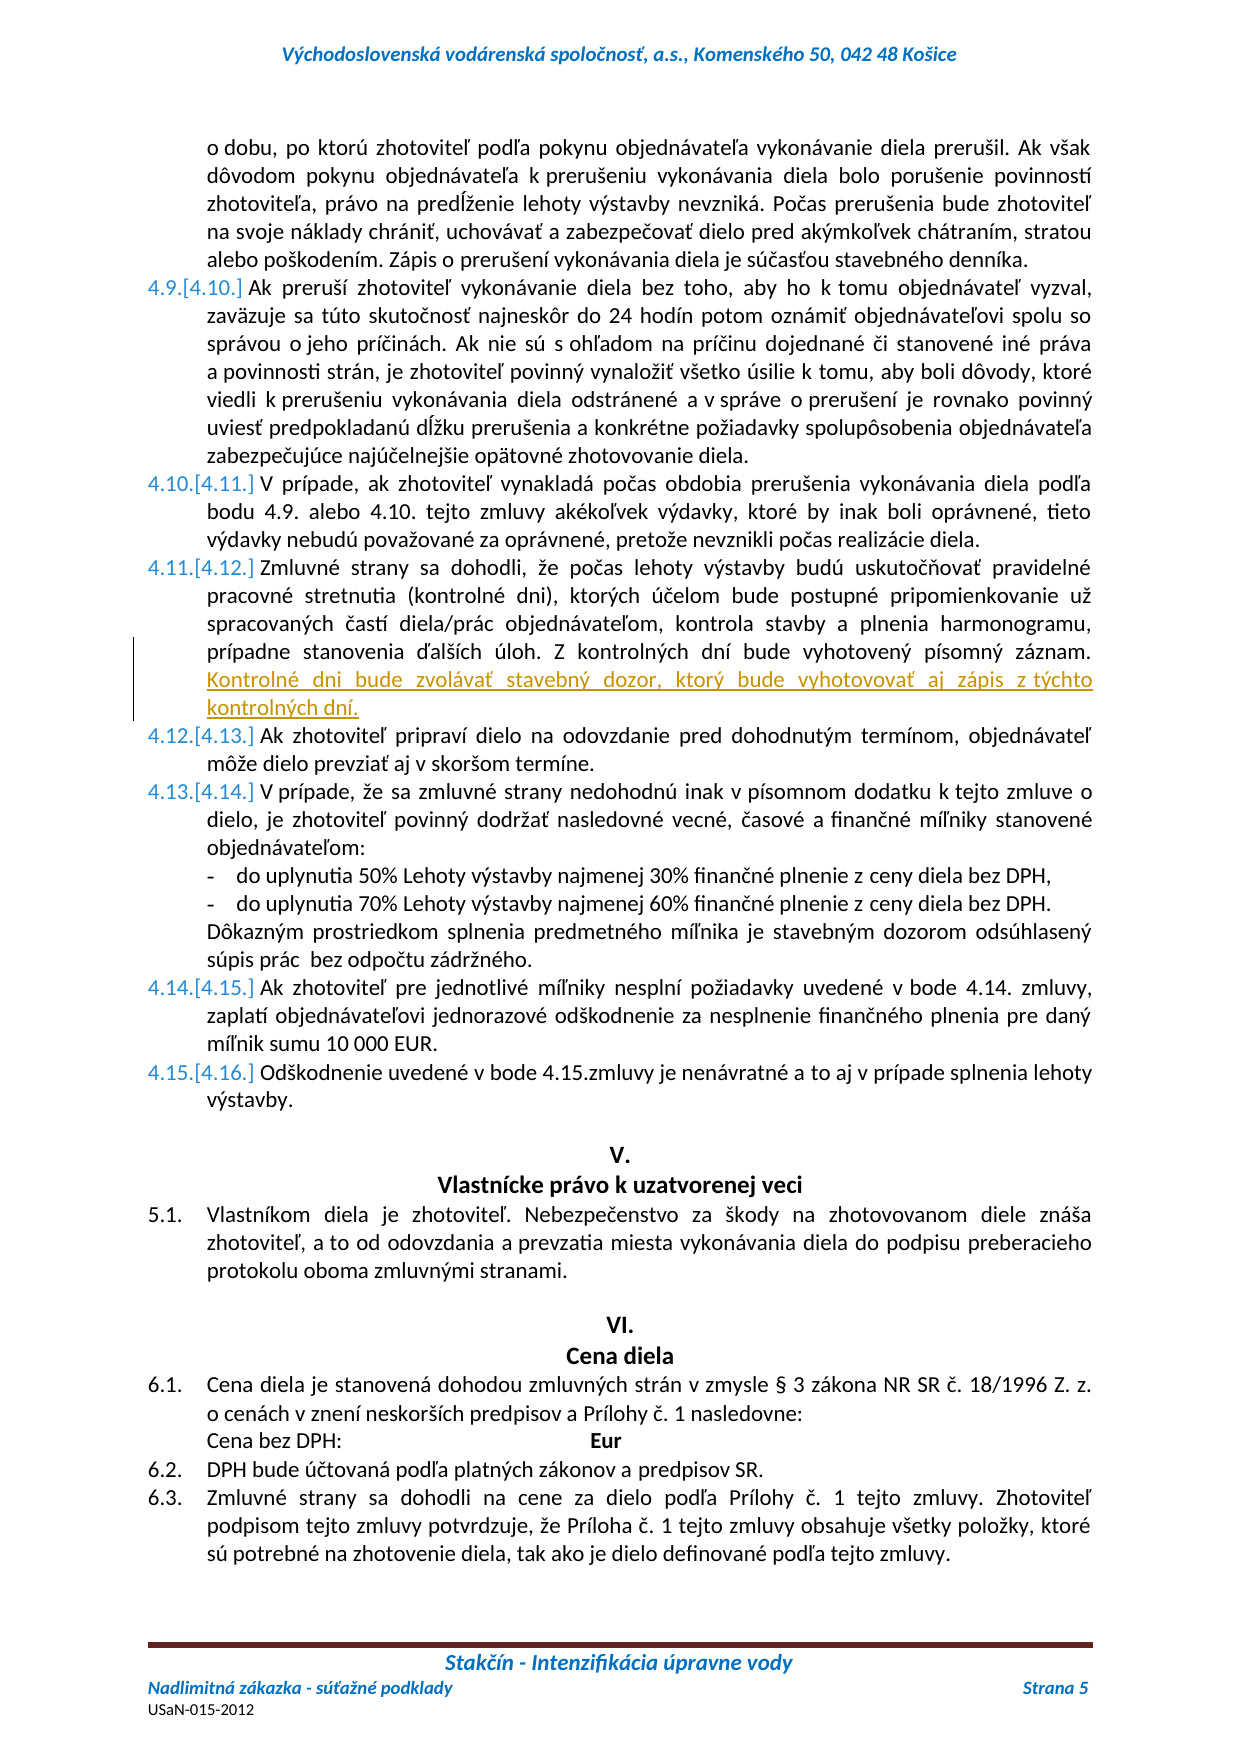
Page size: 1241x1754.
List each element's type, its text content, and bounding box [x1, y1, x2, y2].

list Zmluvné strany sa dohodli na cene za dielo podľa Prílohy č. 1 tejto zmluvy. Zhotoviteľ podpisom tejto zmluvy potvrdzuje, že Príloha č. 1 tejto zmluvy obsahuje všetky položky, ktoré sú potrebné na zhotovenie diela, tak ako je dielo definované podľa tejto zmluvy. [148, 1483, 1093, 1567]
list Vlastníkom diela je zhotoviteľ. Nebezpečenstvo za škody na zhotovovanom diele znáša zhotoviteľ, a to od odovzdania a prevzatia miesta vykonávania diela do podpisu preberacieho protokolu oboma zmluvnými stranami. [148, 1200, 1093, 1284]
text V. [148, 1139, 1093, 1169]
text Dôkazným prostriedkom splnenia predmetného míľnika je stavebným dozorom odsúhlasený súpis prác bez odpočtu zádržného. [207, 917, 1093, 973]
list Cena diela je stanovená dohodou zmluvných strán v zmysle § 3 zákona NR SR č. 18/1996 Z. z. o cenách v znení neskorších predpisov a Prílohy č. 1 nasledovne: [148, 1371, 1093, 1427]
list Ak preruší zhotoviteľ vykonávanie diela bez toho, aby ho k tomu objednávateľ vyzval, zaväzuje sa túto skutočnosť najneskôr do 24 hodín potom oznámiť objednávateľovi spolu so správou o jeho príčinách. Ak nie sú s ohľadom na príčinu dojednané či stanovené iné práva a povinnosti strán, je zhotoviteľ povinný vynaložiť všetko úsilie k tomu, aby boli dôvody, ktoré viedli k prerušeniu vykonávania diela odstránené a v správe o prerušení je rovnako povinný uviesť predpokladanú dĺžku prerušenia a konkrétne požiadavky spolupôsobenia objednávateľa zabezpečujúce najúčelnejšie opätovné zhotovovanie diela. [148, 273, 1093, 469]
list V prípade, že sa zmluvné strany nedohodnú inak v písomnom dodatku k tejto zmluve o dielo, je zhotoviteľ povinný dodržať nasledovné vecné, časové a finančné míľniky stanovené objednávateľom: [148, 777, 1093, 861]
list do uplynutia 50% Lehoty výstavby najmenej 30% finančné plnenie z ceny diela bez DPH, [207, 861, 1093, 889]
text Vlastnícke právo k uzatvorenej veci [148, 1169, 1093, 1200]
list do uplynutia 70% Lehoty výstavby najmenej 60% finančné plnenie z ceny diela bez DPH. [207, 889, 1093, 917]
list V prípade, ak zhotoviteľ vynakladá počas obdobia prerušenia vykonávania diela podľa bodu 4.9. alebo 4.10. tejto zmluvy akékoľvek výdavky, ktoré by inak boli oprávnené, tieto výdavky nebudú považované za oprávnené, pretože nevznikli počas realizácie diela. [148, 469, 1093, 553]
list Zmluvné strany sa dohodli, že počas lehoty výstavby budú uskutočňovať pravidelné pracovné stretnutia (kontrolné dni), ktorých účelom bude postupné pripomienkovanie už spracovaných častí diela/prác objednávateľom, kontrola stavby a plnenia harmonogramu, prípadne stanovenia ďalších úloh. Z kontrolných dní bude vyhotovený písomný záznam. [148, 553, 1093, 721]
list Ak zhotoviteľ pripraví dielo na odovzdanie pred dohodnutým termínom, objednávateľ môže dielo prevziať aj v skoršom termíne. [148, 721, 1093, 777]
list Odškodnenie uvedené v bode 4.15.zmluvy je nenávratné a to aj v prípade splnenia lehoty výstavby. [148, 1058, 1093, 1114]
list Ak zhotoviteľ pre jednotlivé míľniky nesplní požiadavky uvedené v bode 4.14. zmluvy, zaplatí objednávateľovi jednorazové odškodnenie za nesplnenie finančného plnenia pre daný míľnik sumu 10 000 EUR. [148, 973, 1093, 1058]
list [148, 133, 1093, 273]
text Cena diela [148, 1340, 1093, 1371]
text VI. [148, 1309, 1093, 1340]
text Cena bez DPH: Eur [207, 1427, 1093, 1455]
list DPH bude účtovaná podľa platných zákonov a predpisov SR. [148, 1455, 1093, 1483]
